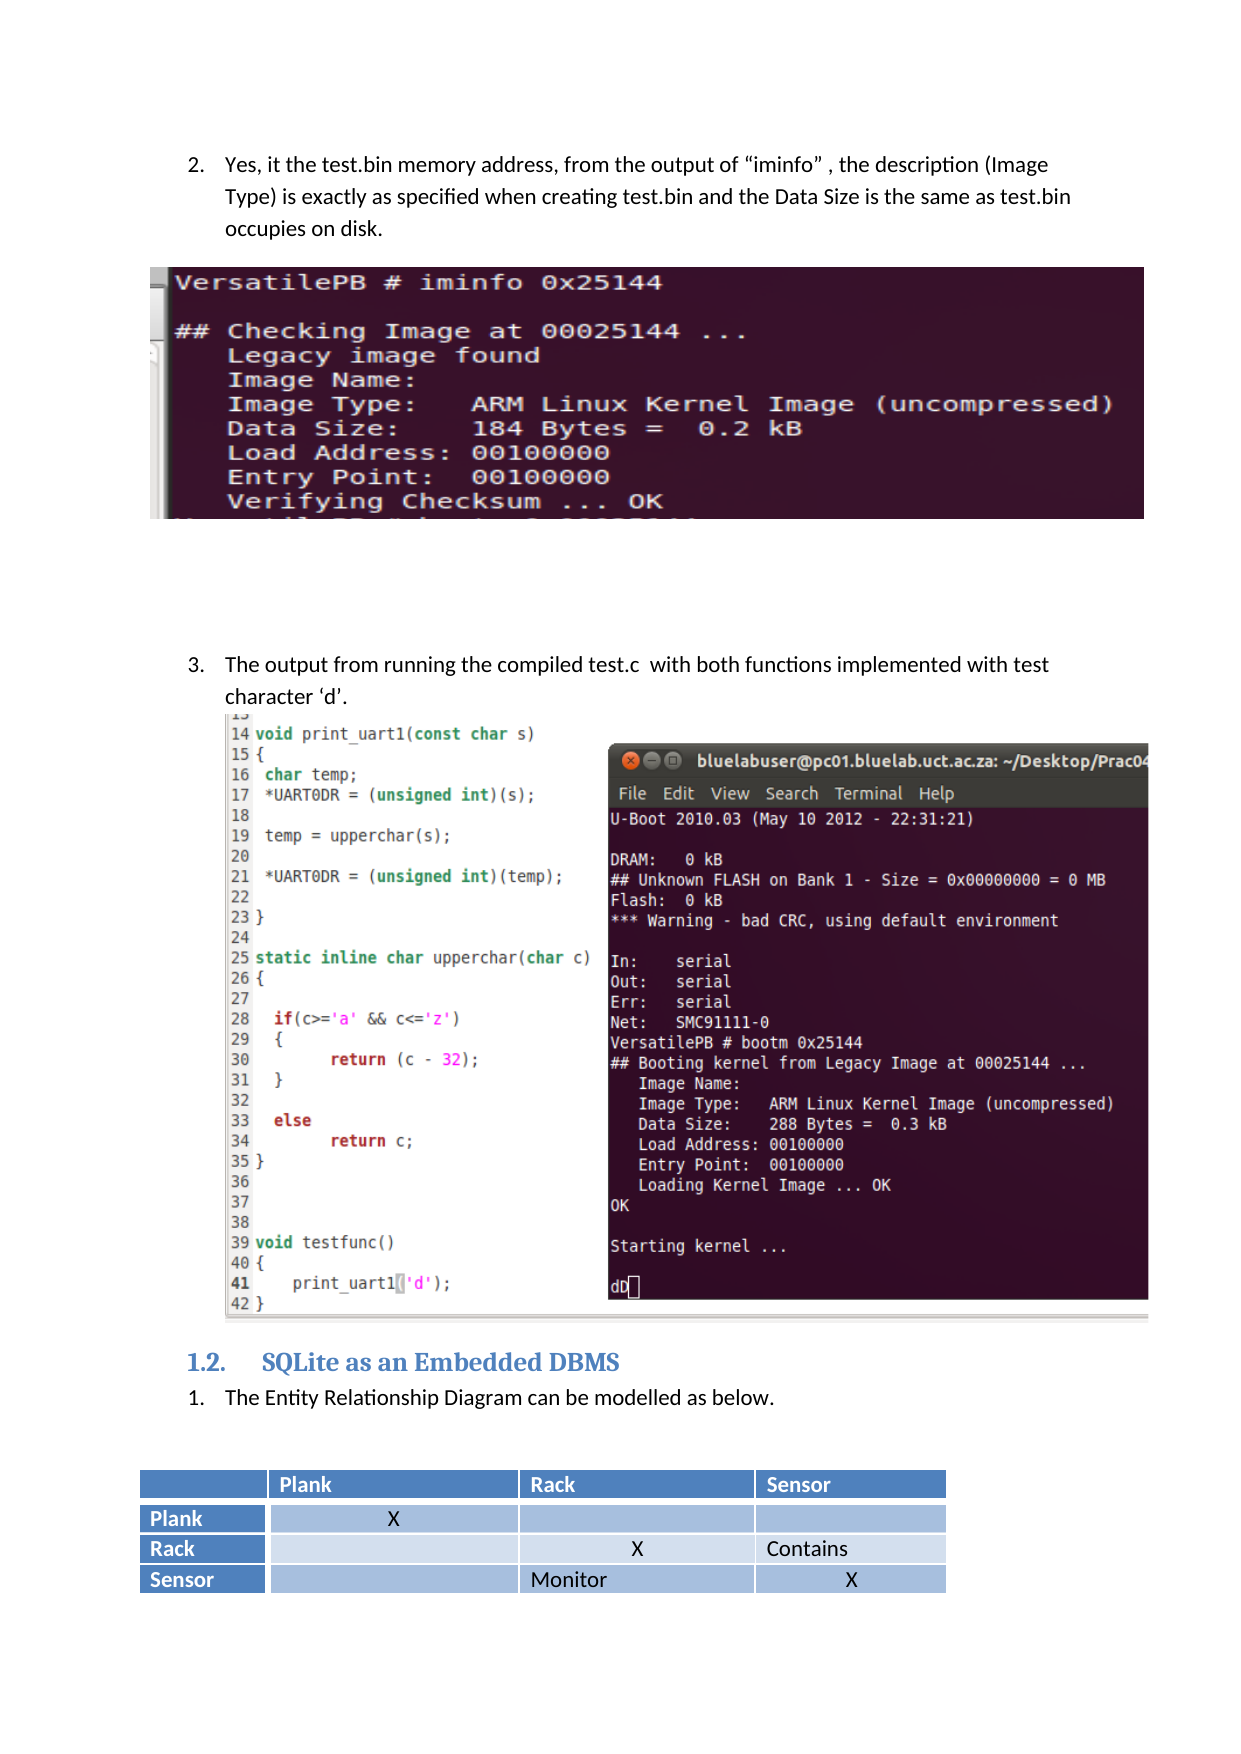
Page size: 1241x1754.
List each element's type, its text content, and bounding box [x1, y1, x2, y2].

table_cell X [520, 1535, 755, 1563]
list The Entity Relationship Diagram can be modelled as below. [187, 1383, 1090, 1411]
table_header Plank [269, 1470, 518, 1498]
table_cell Sensor [140, 1565, 265, 1593]
table_cell [271, 1535, 518, 1563]
table_header [140, 1470, 267, 1498]
table_cell Rack [140, 1535, 265, 1563]
table_cell X [271, 1505, 518, 1532]
table_header Rack [520, 1470, 754, 1498]
table_cell Monitor [520, 1565, 754, 1593]
table_cell Plank [140, 1505, 265, 1532]
table_cell X [756, 1565, 946, 1593]
list Yes, it the test.bin memory address, from the output of “iminfo” , the description (Image Type) is exactly as specified when creating test.bin and the Data Size is the same as test.bin occupies on disk. [187, 150, 1090, 242]
subtitle SQLite as an Embedded DBMS [187, 1347, 1090, 1378]
table_cell [271, 1565, 518, 1593]
table_header Sensor [756, 1470, 946, 1498]
table_cell [520, 1505, 754, 1532]
table_cell Contains [756, 1535, 946, 1563]
picture [225, 714, 1149, 1323]
list The output from running the compiled test.c with both functions implemented with test character ‘d’. [187, 650, 1090, 710]
table_cell [756, 1505, 946, 1532]
picture [150, 267, 1144, 519]
